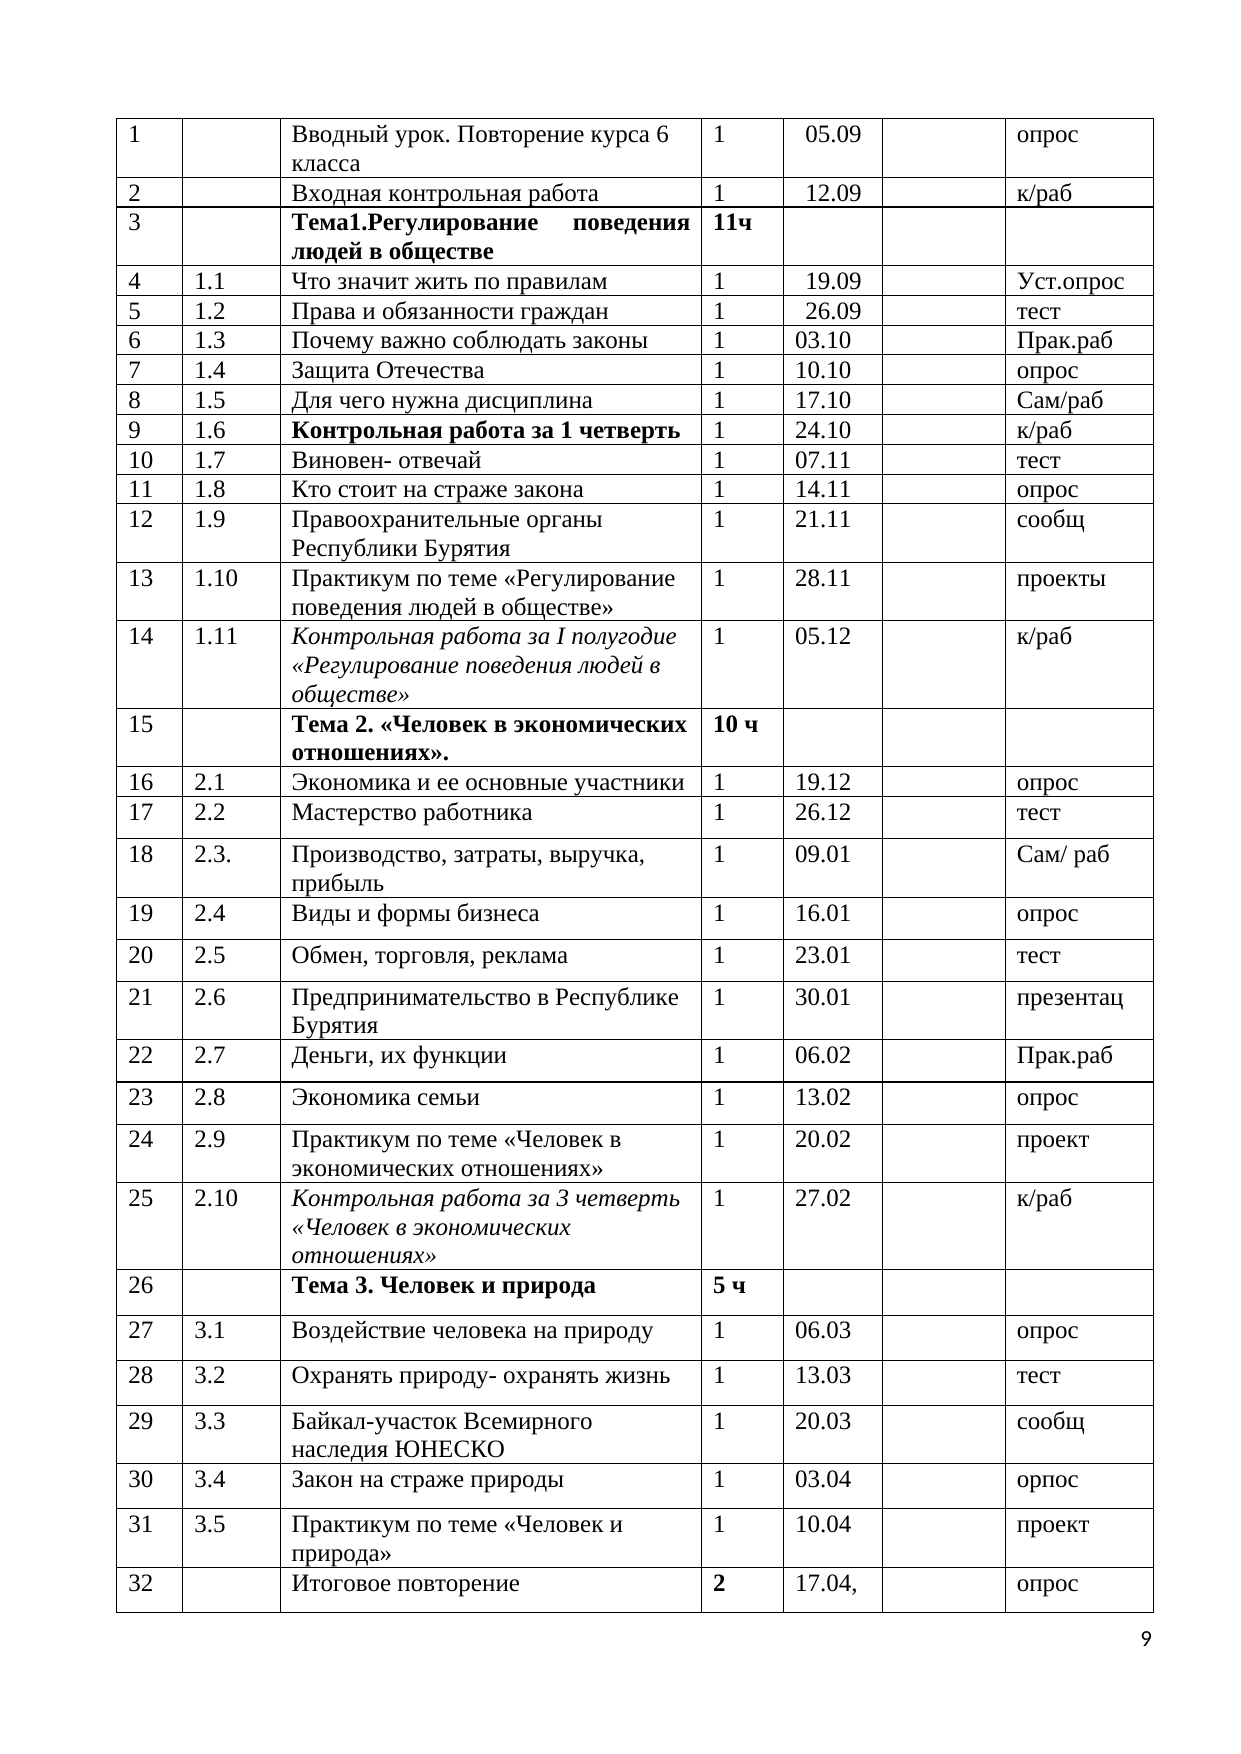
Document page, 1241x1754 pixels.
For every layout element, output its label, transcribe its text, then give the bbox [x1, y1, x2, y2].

table_cell 7 [117, 355, 182, 384]
table_cell [183, 709, 280, 766]
table_cell Для чего нужна дисциплина [281, 385, 701, 414]
table_cell 29 [117, 1406, 182, 1463]
table_cell 1 [702, 266, 783, 295]
table_cell Экономика и ее основные участники [281, 767, 701, 796]
table_cell орпос [1006, 1464, 1153, 1508]
table_cell 2.6 [183, 982, 280, 1039]
table_cell [883, 1509, 1005, 1567]
table_cell к/раб [1006, 178, 1153, 206]
table_cell сообщ [1006, 1406, 1153, 1463]
table_cell Прак.раб [1006, 1040, 1153, 1081]
table_cell проект [1006, 1509, 1153, 1567]
table_cell Итоговое повторение [281, 1568, 701, 1612]
table_cell [183, 208, 280, 265]
table_cell 2.5 [183, 940, 280, 981]
table_cell Контрольная работа за 3 четверть «Человек в экономических отношениях» [281, 1183, 701, 1269]
table_cell [883, 1270, 1005, 1314]
table_cell тест [1006, 1361, 1153, 1405]
table_cell [883, 326, 1005, 354]
table_cell 11ч [702, 208, 783, 265]
table_cell [883, 563, 1005, 620]
table_cell 05.09 [784, 119, 882, 177]
table_cell Практикум по теме «Регулирование поведения людей в обществе» [281, 563, 701, 620]
table_cell [883, 475, 1005, 503]
table_cell [883, 767, 1005, 796]
table_cell 1 [702, 563, 783, 620]
table_cell [883, 1083, 1005, 1123]
table_cell Что значит жить по правилам [281, 266, 701, 295]
table_cell [1006, 1270, 1153, 1314]
table_cell 2.2 [183, 797, 280, 838]
table_cell Сам/ раб [1006, 839, 1153, 897]
table_cell [883, 1316, 1005, 1359]
table_cell 1 [702, 445, 783, 473]
table_cell [183, 1568, 280, 1612]
table_cell 28.11 [784, 563, 882, 620]
table_cell 2.4 [183, 898, 280, 939]
table_cell 03.10 [784, 326, 882, 354]
table_cell [183, 178, 280, 206]
table_cell Практикум по теме «Человек в экономических отношениях» [281, 1125, 701, 1182]
table_cell 1 [702, 1361, 783, 1405]
table_cell 1 [702, 355, 783, 384]
table_cell 03.04 [784, 1464, 882, 1508]
table_cell 1.3 [183, 326, 280, 354]
table_cell 5 ч [702, 1270, 783, 1314]
table_cell 30 [117, 1464, 182, 1508]
table_cell 8 [117, 385, 182, 414]
table_cell 1 [702, 1464, 783, 1508]
table_cell 1 [702, 178, 783, 206]
table_cell 1 [702, 940, 783, 981]
table_cell 26 [117, 1270, 182, 1314]
table_cell [1006, 709, 1153, 766]
table_cell 1 [702, 797, 783, 838]
table_cell 1 [117, 119, 182, 177]
table_cell 1 [702, 415, 783, 444]
table_cell 1.7 [183, 445, 280, 473]
table_cell [784, 208, 882, 265]
table_cell 2.1 [183, 767, 280, 796]
table_cell 13.02 [784, 1083, 882, 1123]
table_cell 3.4 [183, 1464, 280, 1508]
table_cell 1.4 [183, 355, 280, 384]
table_cell 1.6 [183, 415, 280, 444]
table_cell Защита Отечества [281, 355, 701, 384]
table_cell 15 [117, 709, 182, 766]
table_cell опрос [1006, 119, 1153, 177]
table_cell 1 [702, 296, 783, 324]
table_cell 1 [702, 621, 783, 708]
table_cell 16 [117, 767, 182, 796]
table_cell 2.8 [183, 1083, 280, 1123]
table_cell [883, 178, 1005, 206]
table_cell [883, 445, 1005, 473]
table_cell 23.01 [784, 940, 882, 981]
table_cell 14 [117, 621, 182, 708]
table_cell 28 [117, 1361, 182, 1405]
table_cell 2 [702, 1568, 783, 1612]
table_cell 1 [702, 119, 783, 177]
table_cell 13 [117, 563, 182, 620]
table_cell 3 [117, 208, 182, 265]
table_cell 26.12 [784, 797, 882, 838]
table_cell 14.11 [784, 475, 882, 503]
table_cell 25 [117, 1183, 182, 1269]
table_cell 1.1 [183, 266, 280, 295]
table_cell 20.03 [784, 1406, 882, 1463]
table_cell Предпринимательство в Республике Бурятия [281, 982, 701, 1039]
table_cell 24 [117, 1125, 182, 1182]
table_cell 27 [117, 1316, 182, 1359]
table_cell тест [1006, 940, 1153, 981]
table_cell 3.2 [183, 1361, 280, 1405]
table_cell [883, 898, 1005, 939]
table_cell [883, 1040, 1005, 1081]
table_cell 20.02 [784, 1125, 882, 1182]
table_cell 9 [117, 415, 182, 444]
table_cell 30.01 [784, 982, 882, 1039]
table_cell 1 [702, 898, 783, 939]
table_cell 10.10 [784, 355, 882, 384]
table_cell опрос [1006, 475, 1153, 503]
table_cell Тема 2. «Человек в экономических отношениях». [281, 709, 701, 766]
table_cell 24.10 [784, 415, 882, 444]
table_cell проект [1006, 1125, 1153, 1182]
table_cell Кто стоит на страже закона [281, 475, 701, 503]
table_cell Производство, затраты, выручка, прибыль [281, 839, 701, 897]
table_cell [883, 940, 1005, 981]
table_cell 1.8 [183, 475, 280, 503]
table_cell Почему важно соблюдать законы [281, 326, 701, 354]
table_cell 17.10 [784, 385, 882, 414]
table_cell [883, 1361, 1005, 1405]
table_cell Прак.раб [1006, 326, 1153, 354]
table_cell 1.9 [183, 504, 280, 562]
table_cell 13.03 [784, 1361, 882, 1405]
table_cell 12 [117, 504, 182, 562]
table_cell [883, 1568, 1005, 1612]
table_cell 1 [702, 1125, 783, 1182]
table_cell 09.01 [784, 839, 882, 897]
table_cell 17 [117, 797, 182, 838]
table_cell Байкал-участок Всемирного наследия ЮНЕСКО [281, 1406, 701, 1463]
table_cell 1 [702, 1316, 783, 1359]
table_cell [883, 266, 1005, 295]
table_cell Правоохранительные органы Республики Бурятия [281, 504, 701, 562]
table_cell 1 [702, 839, 783, 897]
table_cell 10 [117, 445, 182, 473]
table_cell проекты [1006, 563, 1153, 620]
table_cell опрос [1006, 1316, 1153, 1359]
table_cell 2.7 [183, 1040, 280, 1081]
table_cell Тема 3. Человек и природа [281, 1270, 701, 1314]
table_cell Контрольная работа за I полугодие «Регулирование поведения людей в обществе» [281, 621, 701, 708]
table_cell 26.09 [784, 296, 882, 324]
table_cell [883, 1125, 1005, 1182]
table_cell 1 [702, 326, 783, 354]
table_cell 1 [702, 475, 783, 503]
table_cell [883, 621, 1005, 708]
table_cell 31 [117, 1509, 182, 1567]
table_cell Экономика семьи [281, 1083, 701, 1123]
table_cell 06.03 [784, 1316, 882, 1359]
table_cell Права и обязанности граждан [281, 296, 701, 324]
table_cell опрос [1006, 767, 1153, 796]
table_cell [883, 1406, 1005, 1463]
table_cell 27.02 [784, 1183, 882, 1269]
table_cell 12.09 [784, 178, 882, 206]
table_cell 4 [117, 266, 182, 295]
table_cell [883, 415, 1005, 444]
table_cell к/раб [1006, 415, 1153, 444]
table_cell 10 ч [702, 709, 783, 766]
table_cell Деньги, их функции [281, 1040, 701, 1081]
table_cell 22 [117, 1040, 182, 1081]
table_cell [883, 296, 1005, 324]
table_cell [883, 797, 1005, 838]
table_cell [883, 709, 1005, 766]
table_cell опрос [1006, 355, 1153, 384]
table_cell 32 [117, 1568, 182, 1612]
table_cell опрос [1006, 1083, 1153, 1123]
table_cell 18 [117, 839, 182, 897]
table_cell Контрольная работа за 1 четверть [281, 415, 701, 444]
table_cell 2.9 [183, 1125, 280, 1182]
table_cell Закон на страже природы [281, 1464, 701, 1508]
table_cell опрос [1006, 1568, 1153, 1612]
table_cell Тема1.Регулирование поведения людей в обществе [281, 208, 701, 265]
table_cell 06.02 [784, 1040, 882, 1081]
table_cell 3.1 [183, 1316, 280, 1359]
table_cell [883, 1183, 1005, 1269]
table_cell [784, 709, 882, 766]
table_cell 19 [117, 898, 182, 939]
table_cell 1.2 [183, 296, 280, 324]
table_cell 1 [702, 1040, 783, 1081]
table_cell 10.04 [784, 1509, 882, 1567]
table_cell 17.04, 24.04 [784, 1568, 882, 1612]
table_cell 1.10 [183, 563, 280, 620]
table_cell 23 [117, 1083, 182, 1123]
table_cell 07.11 [784, 445, 882, 473]
table_cell [883, 208, 1005, 265]
table_cell 19.12 [784, 767, 882, 796]
table_cell [883, 839, 1005, 897]
table_cell 21 [117, 982, 182, 1039]
table_cell 2.10 [183, 1183, 280, 1269]
table_cell 1 [702, 385, 783, 414]
table_cell [883, 982, 1005, 1039]
table_cell [883, 119, 1005, 177]
table_cell 05.12 [784, 621, 882, 708]
table_cell 5 [117, 296, 182, 324]
table_cell 1 [702, 1083, 783, 1123]
table_cell Обмен, торговля, реклама [281, 940, 701, 981]
table_cell к/раб [1006, 1183, 1153, 1269]
table_cell [1006, 208, 1153, 265]
table_cell Сам/раб [1006, 385, 1153, 414]
table_cell [883, 385, 1005, 414]
table_cell Вводный урок. Повторение курса 6 класса [281, 119, 701, 177]
table_cell 2.3. [183, 839, 280, 897]
table_cell 20 [117, 940, 182, 981]
table_cell тест [1006, 296, 1153, 324]
table_cell 1.5 [183, 385, 280, 414]
table_cell 16.01 [784, 898, 882, 939]
table_cell Воздействие человека на природу [281, 1316, 701, 1359]
table_cell [784, 1270, 882, 1314]
table_cell Охранять природу- охранять жизнь [281, 1361, 701, 1405]
table_cell опрос [1006, 898, 1153, 939]
table_cell 1 [702, 1406, 783, 1463]
table_cell к/раб [1006, 621, 1153, 708]
table_cell 21.11 [784, 504, 882, 562]
table_cell 1 [702, 504, 783, 562]
table_cell 3.5 [183, 1509, 280, 1567]
table_cell тест [1006, 797, 1153, 838]
table_cell [183, 119, 280, 177]
table_cell 2 [117, 178, 182, 206]
table_cell [883, 1464, 1005, 1508]
table_cell Виды и формы бизнеса [281, 898, 701, 939]
table_cell Мастерство работника [281, 797, 701, 838]
table_cell 1 [702, 1509, 783, 1567]
table_cell 1 [702, 1183, 783, 1269]
table_cell тест [1006, 445, 1153, 473]
table_cell 6 [117, 326, 182, 354]
table_cell Входная контрольная работа [281, 178, 701, 206]
table_cell 3.3 [183, 1406, 280, 1463]
table_cell презентац [1006, 982, 1153, 1039]
table_cell 1 [702, 767, 783, 796]
table_cell Уст.опрос [1006, 266, 1153, 295]
table_cell сообщ [1006, 504, 1153, 562]
table_cell 11 [117, 475, 182, 503]
table_cell [183, 1270, 280, 1314]
table_cell [883, 504, 1005, 562]
table_cell Виновен- отвечай [281, 445, 701, 473]
table_cell 19.09 [784, 266, 882, 295]
table_cell Практикум по теме «Человек и природа» [281, 1509, 701, 1567]
table_cell 1 [702, 982, 783, 1039]
table_cell [883, 355, 1005, 384]
table_cell 1.11 [183, 621, 280, 708]
